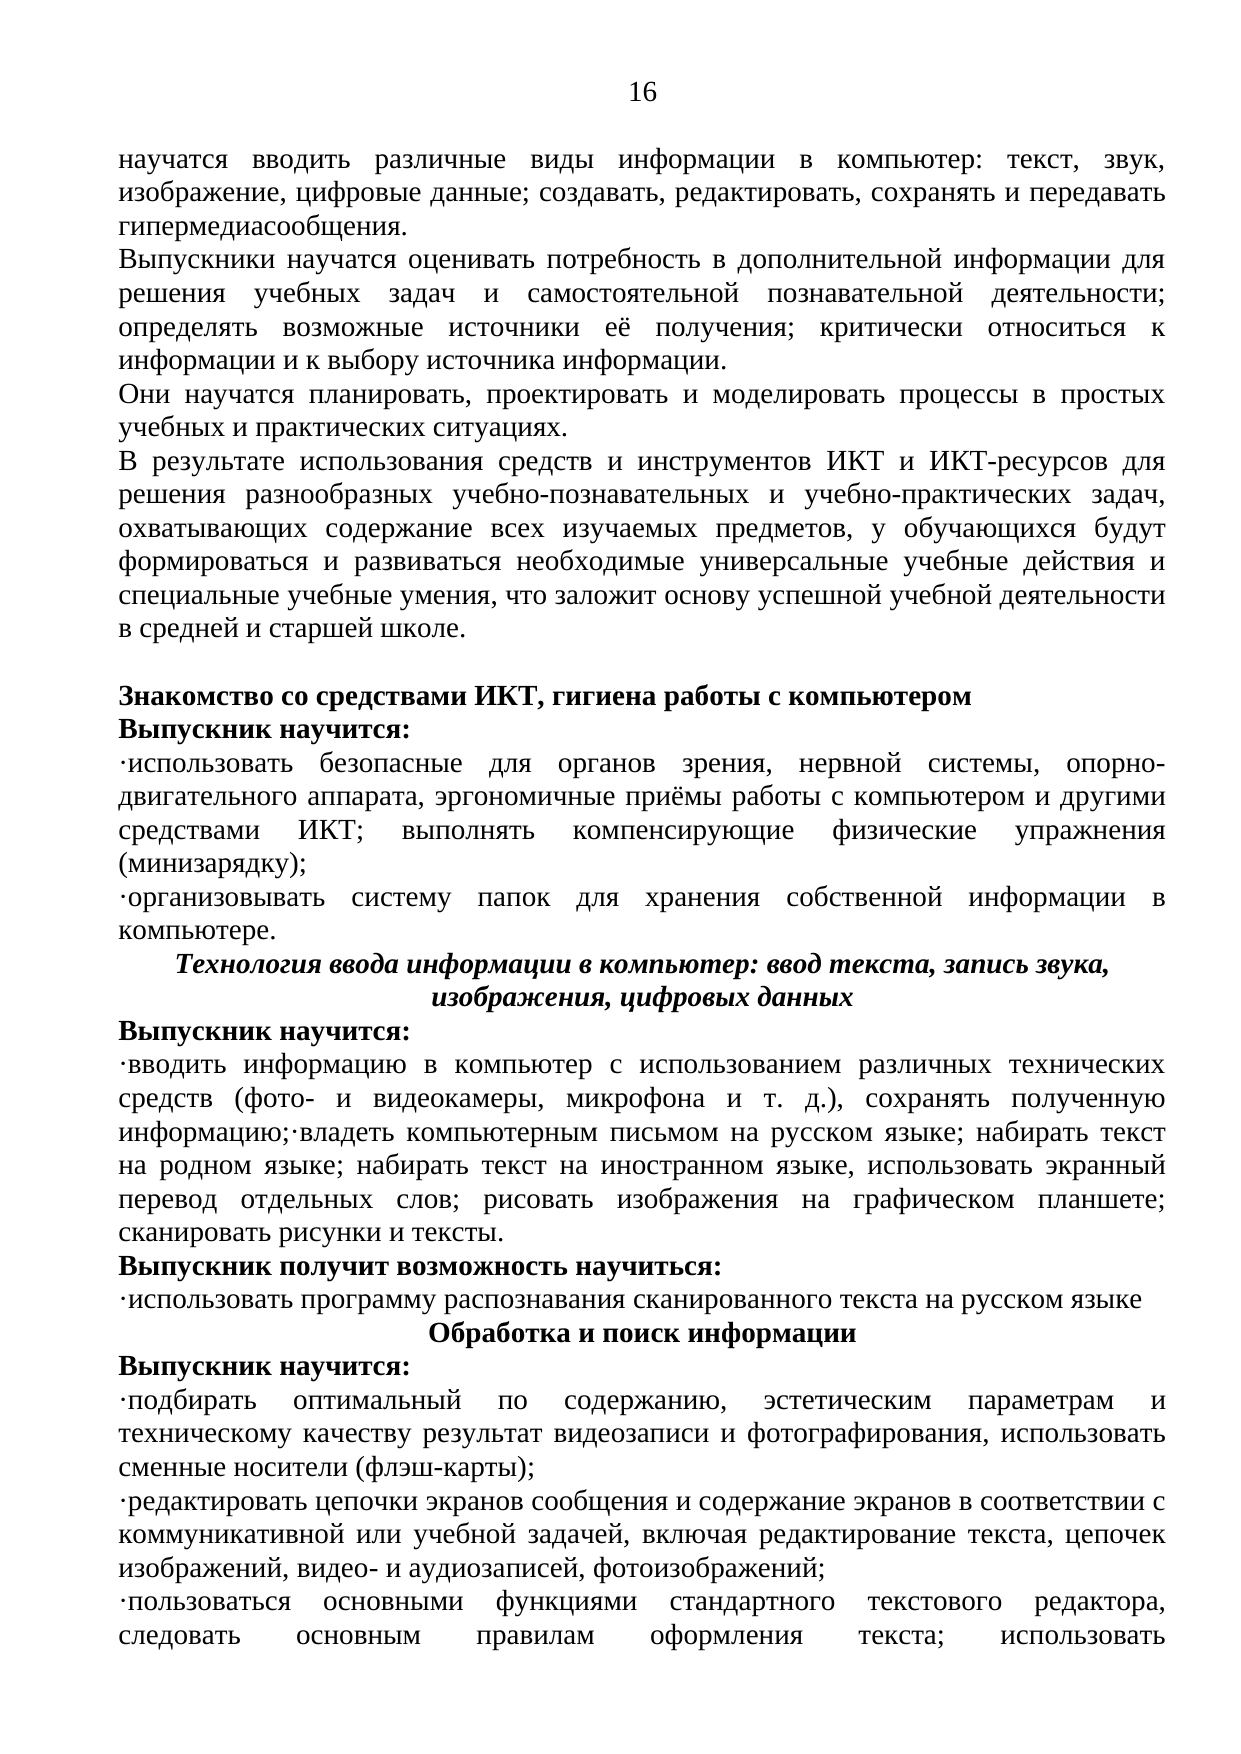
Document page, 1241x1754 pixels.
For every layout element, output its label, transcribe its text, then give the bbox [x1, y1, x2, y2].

text ·редактировать цепочки экранов сообщения и содержание экранов в соответствии с коммуникативной или учебной задачей, включая редактирование текста, цепочек изображений, видео- и аудиозаписей, фотоизображений; [118, 1483, 1167, 1583]
text Обработка и поиск информации [118, 1315, 1167, 1348]
text Выпускники научатся оценивать потребность в дополнительной информации для решения учебных задач и самостоятельной познавательной деятельности; определять возможные источники её получения; критически относиться к информации и к выбору источника информации. [118, 242, 1167, 376]
text Знакомство со средствами ИКТ, гигиена работы с компьютером [118, 678, 1167, 711]
text Они научатся планировать, проектировать и моделировать процессы в простых учебных и практических ситуациях. [118, 376, 1167, 443]
text Технология ввода информации в компьютер: ввод текста, запись звука, изображения, цифровых данных [118, 946, 1167, 1013]
text ·использовать безопасные для органов зрения, нервной системы, опорно-двигательного аппарата, эргономичные приёмы работы с компьютером и другими средствами ИКТ; выполнять компенсирующие физические упражнения (минизарядку); [118, 745, 1167, 879]
text Выпускник научится: [118, 1348, 1167, 1382]
text ·использовать программу распознавания сканированного текста на русском языке [118, 1281, 1167, 1315]
text В результате использования средств и инструментов ИКТ и ИКТ-ресурсов для решения разнообразных учебно-познавательных и учебно-практических задач, охватывающих содержание всех изучаемых предметов, у обучающихся будут формироваться и развиваться необходимые универсальные учебные действия и специальные учебные умения, что заложит основу успешной учебной деятельности в средней и старшей школе. [118, 443, 1167, 644]
text ·организовывать систему папок для хранения собственной информации в компьютере. [118, 879, 1167, 946]
text Выпускник научится: [118, 1013, 1167, 1047]
text Выпускник получит возможность научиться: [118, 1248, 1167, 1281]
text Выпускник научится: [118, 711, 1167, 745]
text ·подбирать оптимальный по содержанию, эстетическим параметрам и техническому качеству результат видеозаписи и фотографирования, использовать сменные носители (флэш-карты); [118, 1382, 1167, 1483]
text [118, 1583, 1167, 1650]
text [118, 141, 1167, 242]
text ·вводить информацию в компьютер с использованием различных технических средств (фото- и видеокамеры, микрофона и т. д.), сохранять полученную информацию;·владеть компьютерным письмом на русском языке; набирать текст на родном языке; набирать текст на иностранном языке, использовать экранный перевод отдельных слов; рисовать изображения на графическом планшете; сканировать рисунки и тексты. [118, 1047, 1167, 1248]
